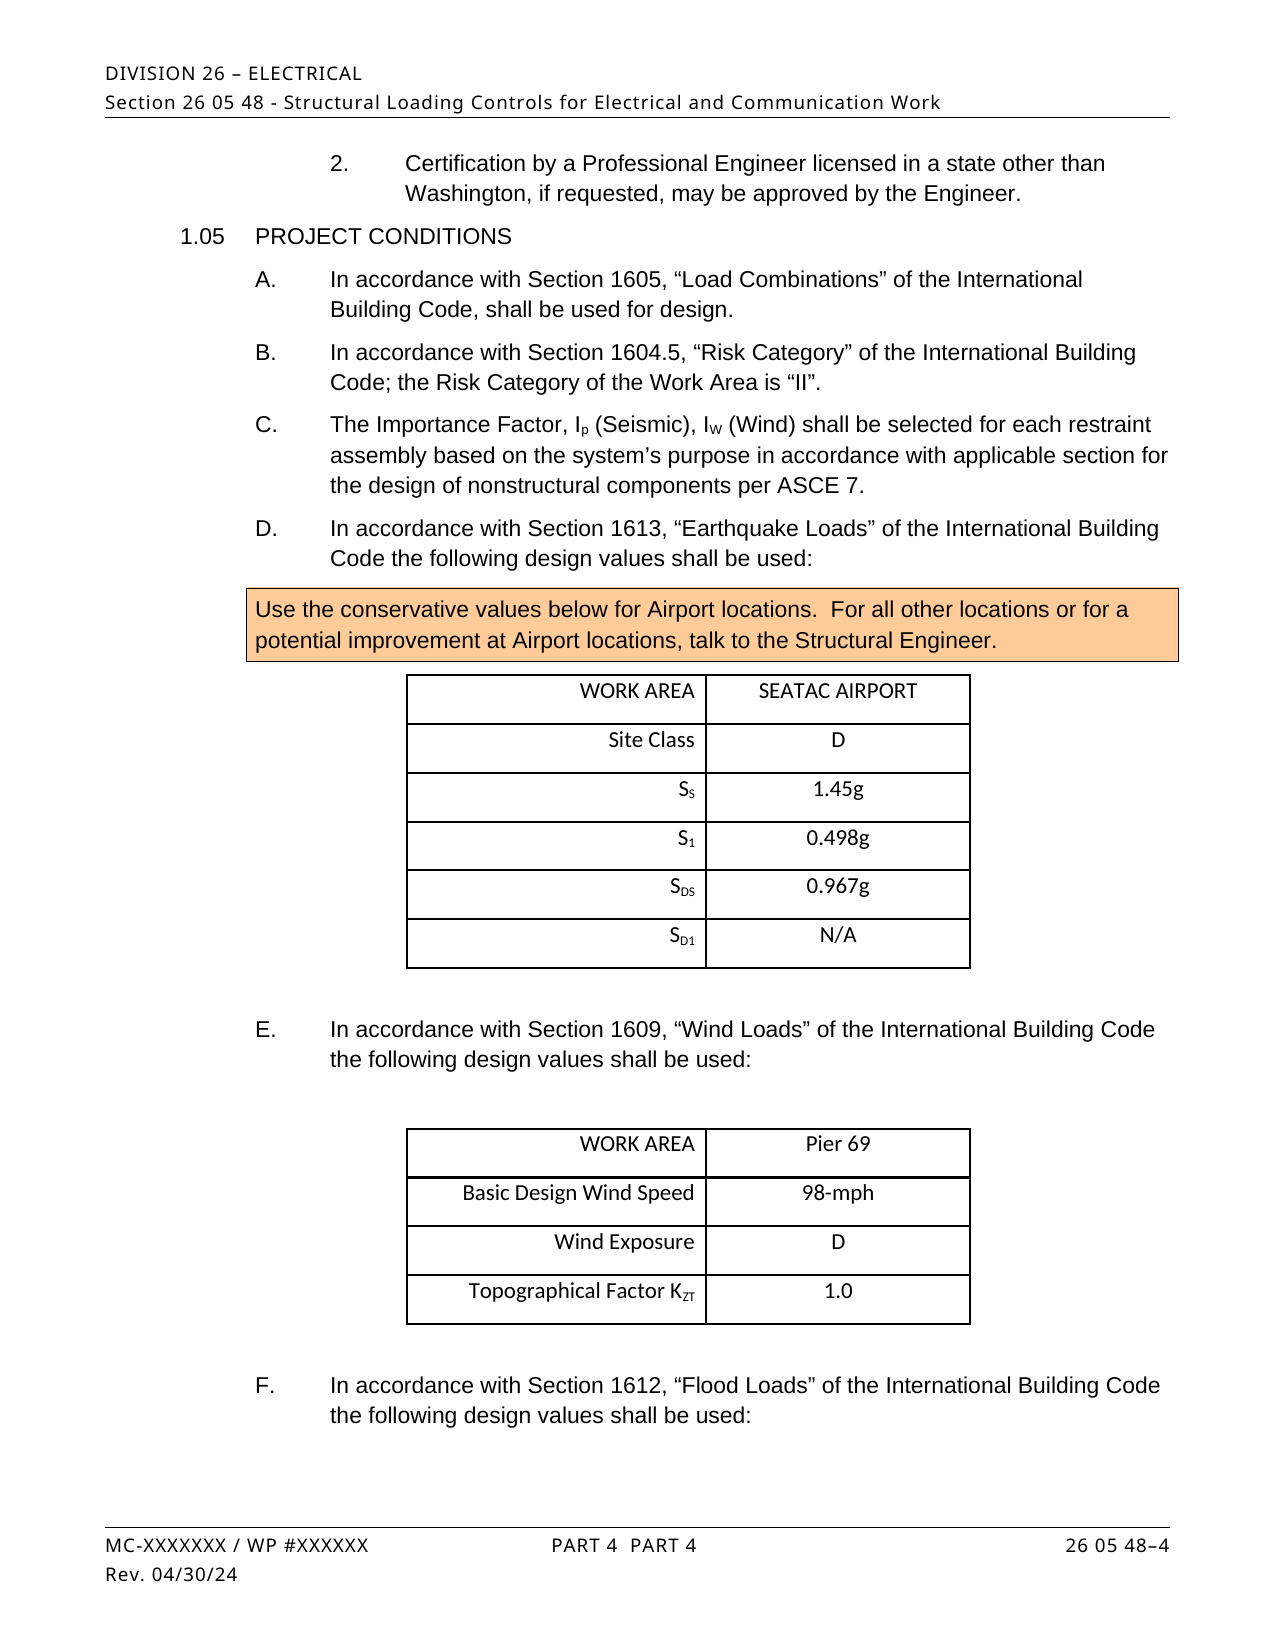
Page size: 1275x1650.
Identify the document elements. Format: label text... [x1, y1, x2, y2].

table_cell Basic Design Wind Speed [408, 1179, 705, 1225]
table_header WORK AREA [408, 676, 705, 723]
table_cell N/A [707, 920, 969, 967]
table_cell Topographical Factor KZT [408, 1276, 705, 1323]
table_cell D [707, 725, 969, 772]
list Certification by a Professional Engineer licensed in a state other than Washington, if requested, may be approved by the Engineer. [330, 150, 1170, 207]
list In accordance with Section 1609, “Wind Loads” of the International Building Code the following design values shall be used: [255, 1016, 1170, 1073]
list In accordance with Section 1604.5, “Risk Category” of the International Building Code; the Risk Category of the Work Area is “II”. [255, 338, 1170, 395]
table_header SEATAC AIRPORT [707, 676, 969, 723]
list PROJECT CONDITIONS [180, 223, 1170, 249]
list In accordance with Section 1613, “Earthquake Loads” of the International Building Code the following design values shall be used: [255, 514, 1170, 571]
table_cell 98-mph [707, 1179, 969, 1225]
table_header WORK AREA [408, 1130, 705, 1176]
table_cell D [707, 1227, 969, 1274]
table_cell S1 [408, 823, 705, 869]
table_cell SS [408, 774, 705, 821]
table_cell 0.498g [707, 823, 969, 869]
table_cell 0.967g [707, 871, 969, 918]
table_cell 1.0 [707, 1276, 969, 1323]
table_cell Wind Exposure [408, 1227, 705, 1274]
list The Importance Factor, Ip (Seismic), IW (Wind) shall be selected for each restraint assembly based on the system’s purpose in accordance with applicable section for the design of nonstructural components per ASCE 7. [255, 411, 1170, 498]
text Use the conservative values below for Airport locations. For all other locations or for a potential improvement at Airport locations, talk to the Structural Engineer. [247, 589, 1178, 661]
table_cell SD1 [408, 920, 705, 967]
list In accordance with Section 1612, “Flood Loads” of the International Building Code the following design values shall be used: [255, 1372, 1170, 1428]
table_cell 1.45g [707, 774, 969, 821]
table_cell SDS [408, 871, 705, 918]
table_header Pier 69 [707, 1130, 969, 1176]
table_cell Site Class [408, 725, 705, 772]
list In accordance with Section 1605, “Load Combinations” of the International Building Code, shall be used for design. [255, 266, 1170, 322]
